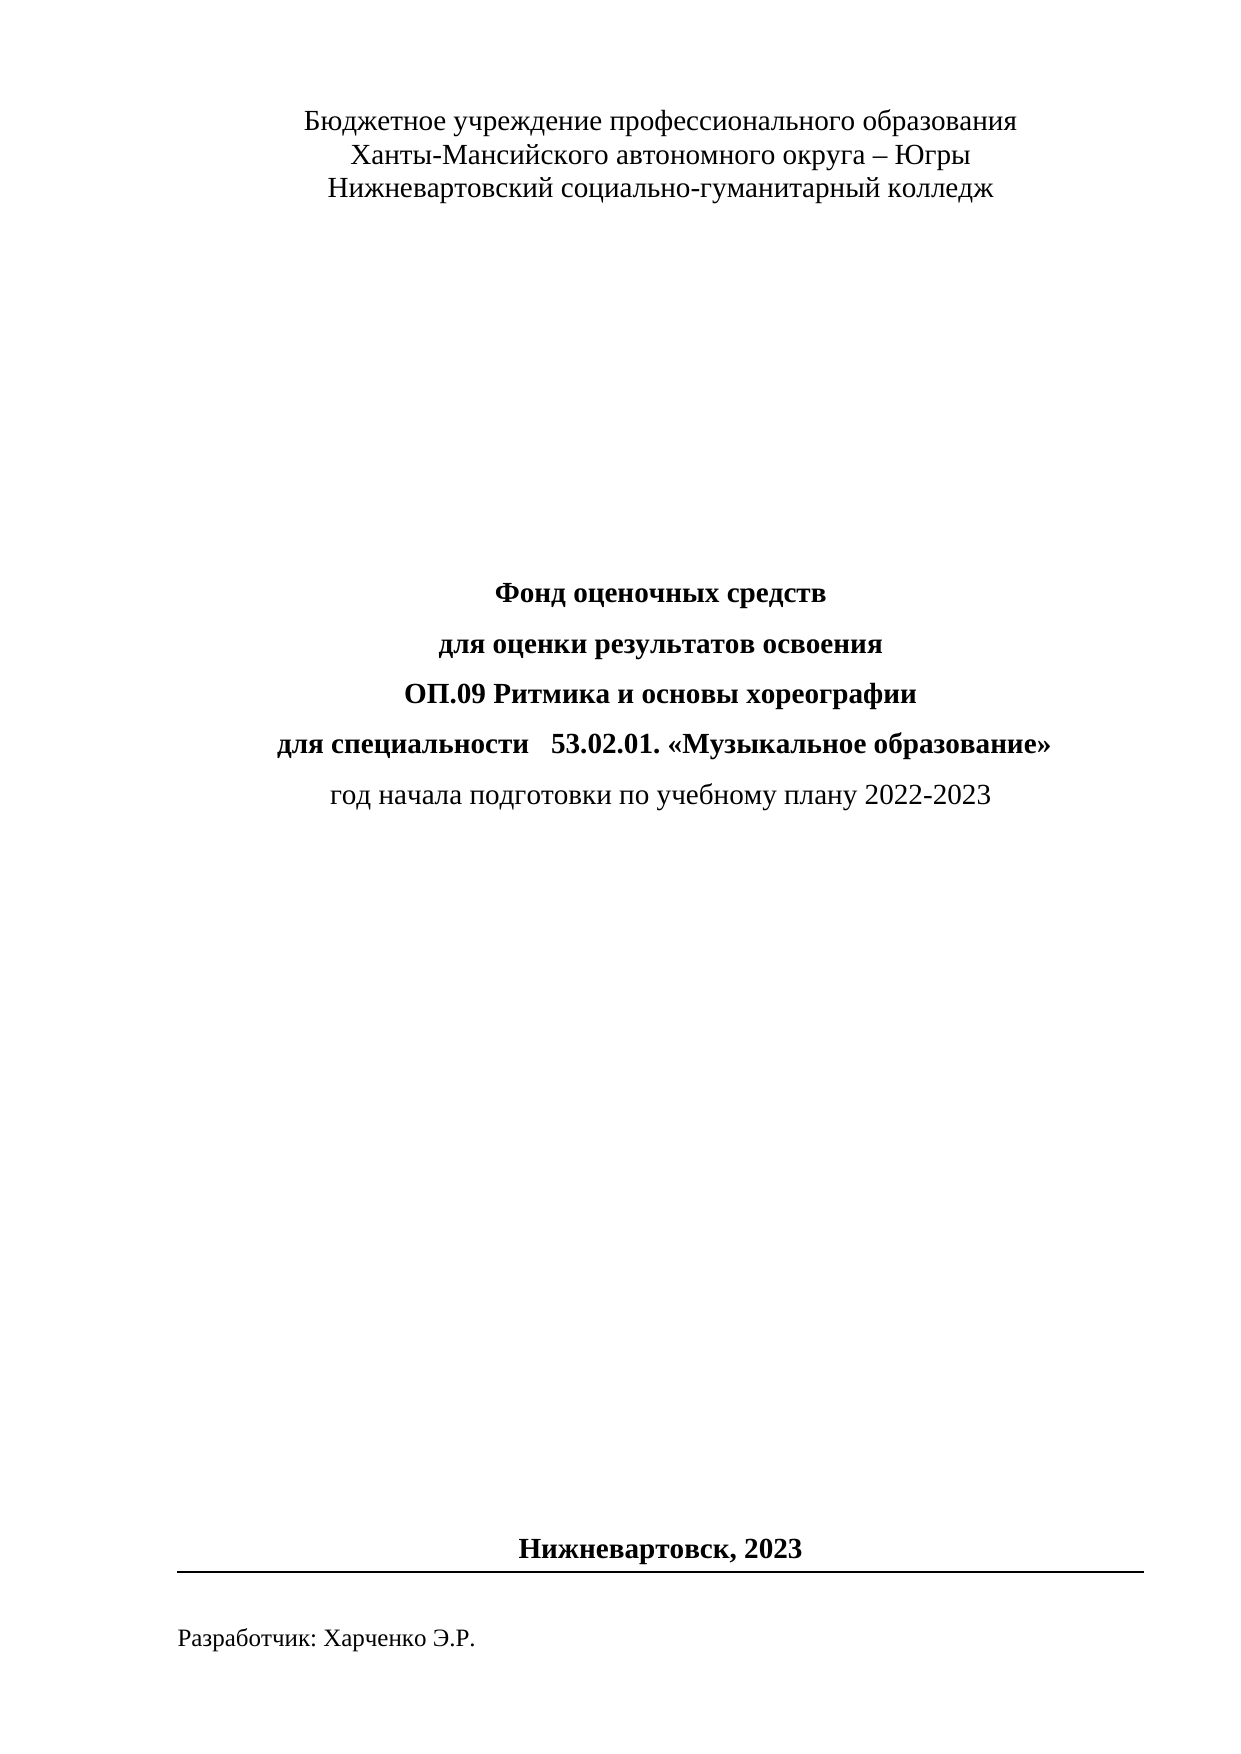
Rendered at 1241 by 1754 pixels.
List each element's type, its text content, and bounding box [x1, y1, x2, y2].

text Нижневартовский социально-гуманитарный колледж [177, 171, 1144, 204]
text Фонд оценочных средств [177, 576, 1144, 609]
text Нижневартовск, 2023 [177, 1531, 1144, 1571]
text для специальности 53.02.01. «Музыкальное образование» [177, 726, 1144, 760]
text Бюджетное учреждение профессионального образования [177, 103, 1144, 137]
text для оценки результатов освоения [177, 626, 1144, 659]
text ОП.09 Ритмика и основы хореографии [177, 676, 1144, 710]
text год начала подготовки по учебному плану 2022-2023 [177, 777, 1144, 810]
text Ханты-Мансийского автономного округа – Югры [177, 137, 1144, 171]
